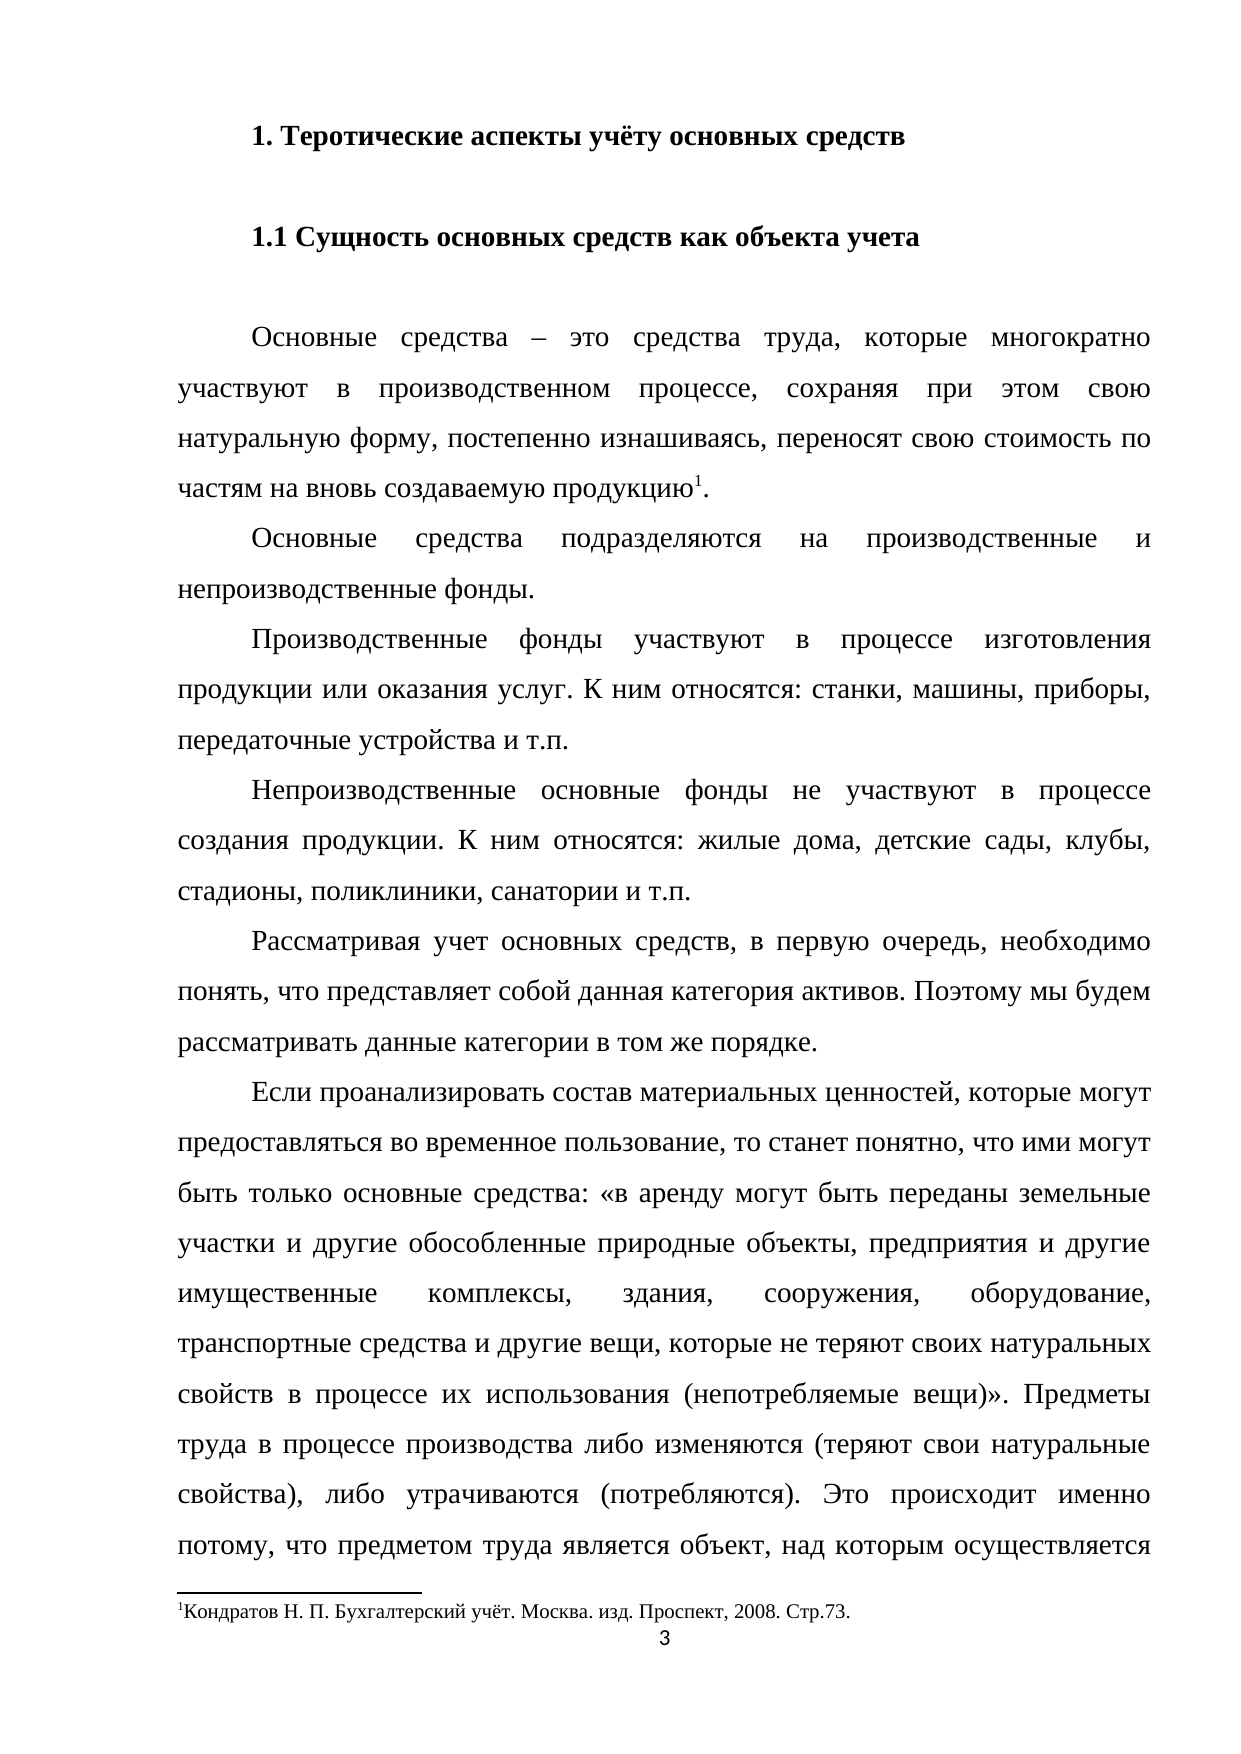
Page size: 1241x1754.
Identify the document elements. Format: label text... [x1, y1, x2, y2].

text Основные средства – это средства труда, которые многократно участвуют в производственном процессе, сохраняя при этом свою натуральную форму, постепенно изнашиваясь, переносят свою стоимость по частям на вновь создаваемую продукцию. [177, 319, 1152, 504]
text Рассматривая учет основных средств, в первую очередь, необходимо понять, что представляет собой данная категория активов. Поэтому мы будем рассматривать данные категории в том же порядке. [177, 923, 1152, 1057]
subtitle 1.1 Сущность основных средств как объекта учета [177, 219, 1152, 252]
text 1. Теротические аспекты учёту основных средств [177, 118, 1152, 152]
text Основные средства подразделяются на производственные и непроизводственные фонды. [177, 521, 1152, 604]
text Производственные фонды участвуют в процессе изготовления продукции или оказания услуг. К ним относятся: станки, машины, приборы, передаточные устройства и т.п. [177, 621, 1152, 755]
text Непроизводственные основные фонды не участвуют в процессе создания продукции. К ним относятся: жилые дома, детские сады, клубы, стадионы, поликлиники, санатории и т.п. [177, 772, 1152, 906]
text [177, 1074, 1152, 1560]
